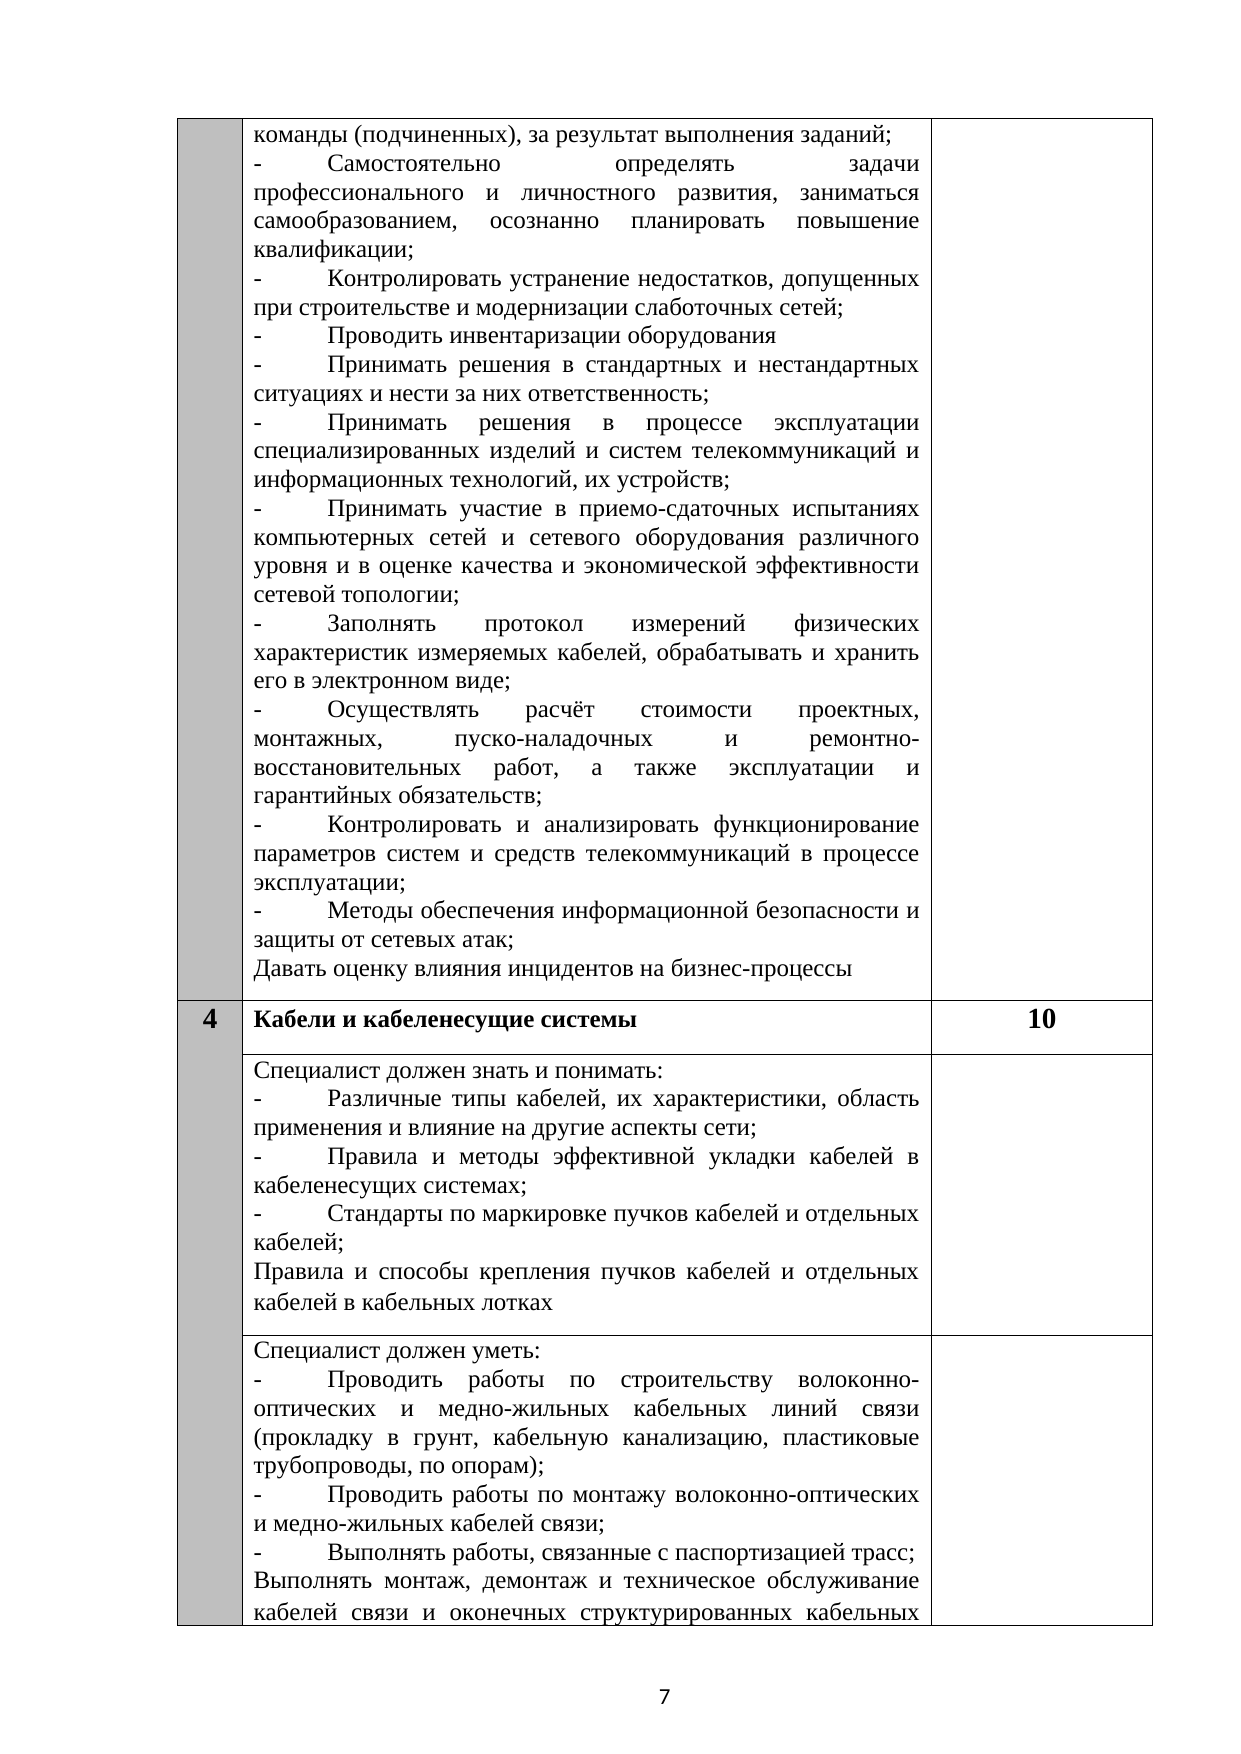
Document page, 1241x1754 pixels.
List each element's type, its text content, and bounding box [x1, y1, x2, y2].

table_cell 10 [932, 1001, 1152, 1054]
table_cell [243, 1336, 931, 1625]
table_cell [932, 119, 1152, 1000]
table_cell [932, 1336, 1152, 1625]
table_cell Специалист должен знать и понимать: Различные типы кабелей, их характеристики, область применения и влияние на другие аспекты сети; Правила и методы эффективной укладки кабелей в кабеленесущих системах; Стандарты по маркировке пучков кабелей и отдельных кабелей; Правила и способы крепления пучков кабелей и отдельных кабелей в кабельных лотках [243, 1055, 931, 1334]
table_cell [243, 119, 931, 1000]
table_cell Кабели и кабеленесущие системы [243, 1001, 931, 1054]
table_cell 4 [178, 1001, 242, 1625]
table_cell [932, 1055, 1152, 1334]
